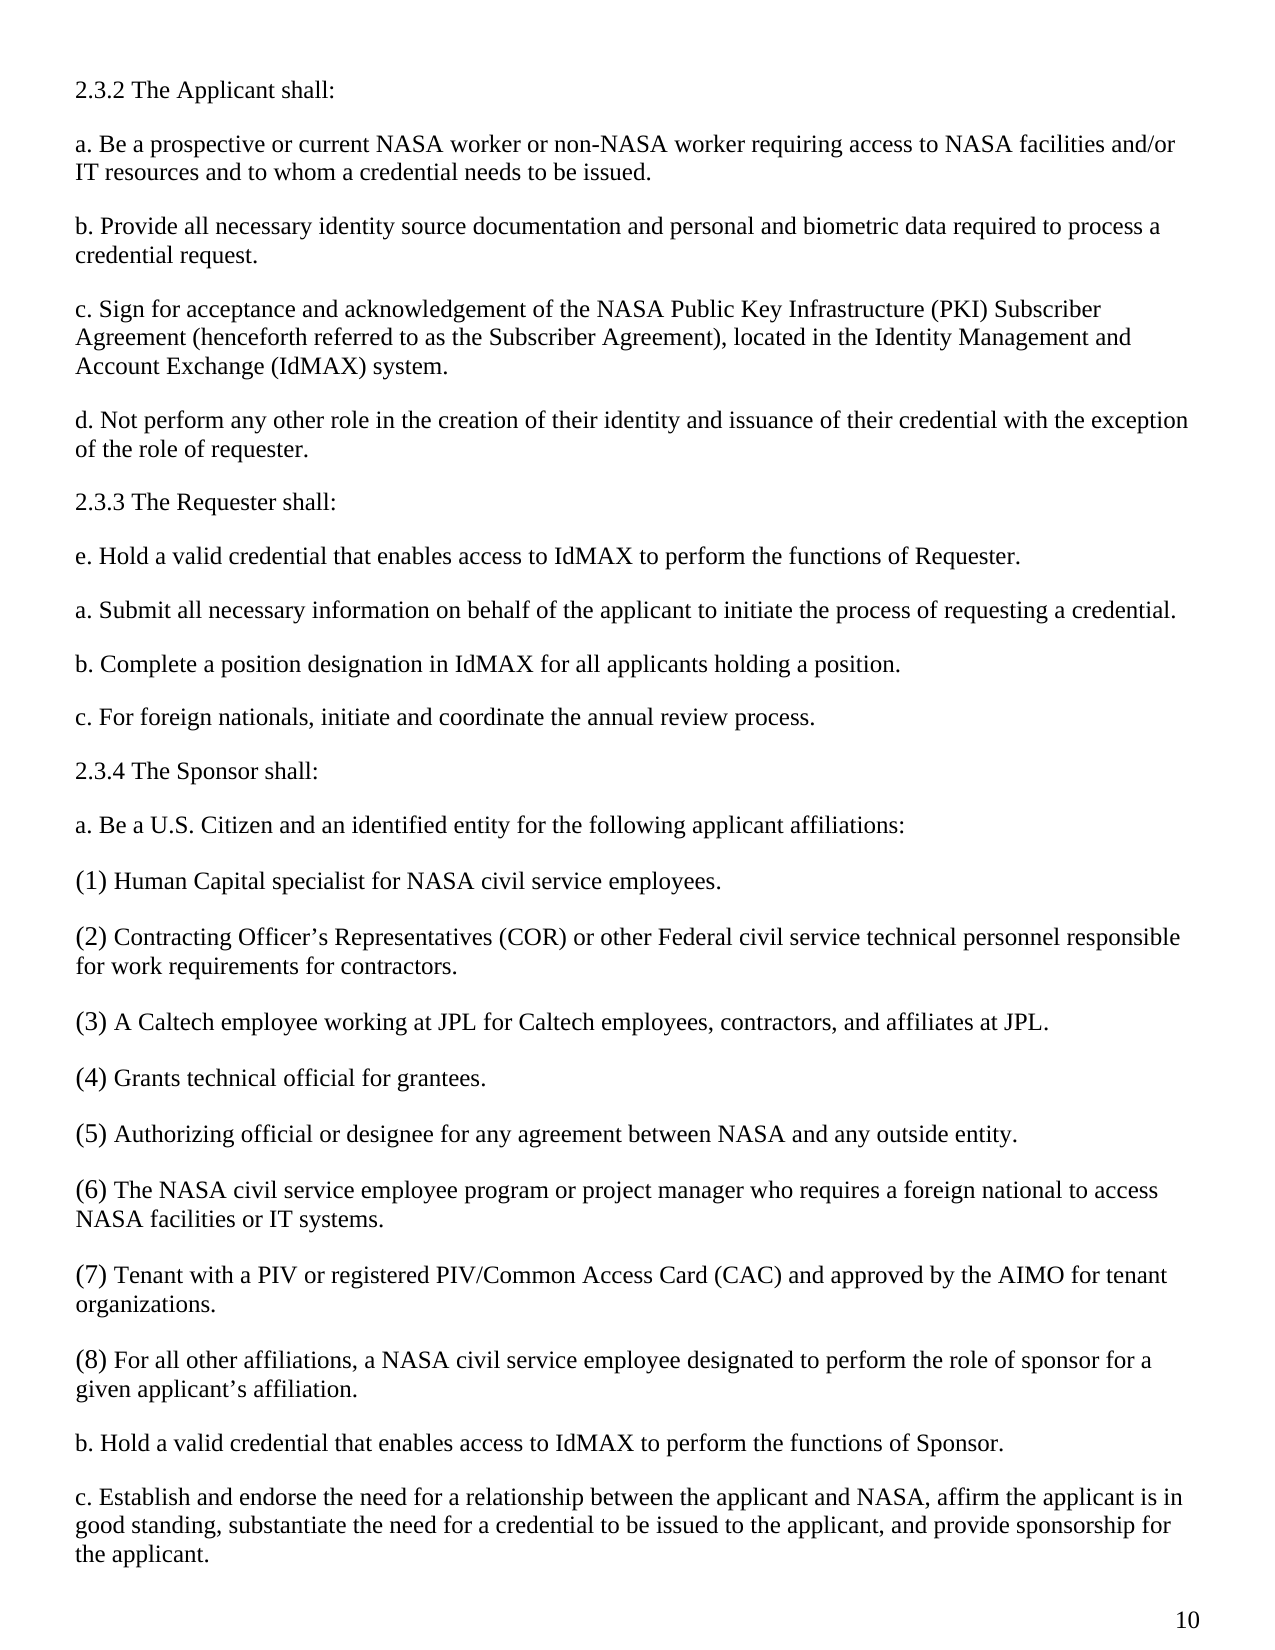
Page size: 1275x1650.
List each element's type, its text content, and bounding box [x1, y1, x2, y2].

text The Sponsor shall: [75, 756, 1200, 785]
list Complete a position designation in IdMAX for all applicants holding a position. [75, 649, 1200, 677]
list Tenant with a PIV or registered PIV/Common Access Card (CAC) and approved by the AIMO for tenant organizations. [75, 1258, 1200, 1318]
list Provide all necessary identity source documentation and personal and biometric data required to process a credential request. [75, 211, 1200, 269]
list Be a U.S. Citizen and an identified entity for the following applicant affiliations: [75, 810, 1200, 839]
text The Requester shall: [75, 487, 1200, 516]
list Establish and endorse the need for a relationship between the applicant and NASA, affirm the applicant is in good standing, substantiate the need for a credential to be issued to the applicant, and provide sponsorship for the applicant. [75, 1482, 1200, 1568]
text The Applicant shall: [75, 75, 1200, 104]
list Hold a valid credential that enables access to IdMAX to perform the functions of Requester. [75, 541, 1200, 570]
list Authorizing official or designee for any agreement between NASA and any outside entity. [75, 1117, 1200, 1148]
list For all other affiliations, a NASA civil service employee designated to perform the role of sponsor for a given applicant’s affiliation. [75, 1343, 1200, 1403]
list Human Capital specialist for NASA civil service employees. [75, 864, 1200, 895]
list A Caltech employee working at JPL for Caltech employees, contractors, and affiliates at JPL. [75, 1005, 1200, 1036]
list Submit all necessary information on behalf of the applicant to initiate the process of requesting a credential. [75, 595, 1200, 624]
list Be a prospective or current NASA worker or non-NASA worker requiring access to NASA facilities and/or IT resources and to whom a credential needs to be issued. [75, 129, 1200, 186]
list Grants technical official for grantees. [75, 1061, 1200, 1092]
list Contracting Officer’s Representatives (COR) or other Federal civil service technical personnel responsible for work requirements for contractors. [75, 920, 1200, 980]
list Sign for acceptance and acknowledgement of the NASA Public Key Infrastructure (PKI) Subscriber Agreement (henceforth referred to as the Subscriber Agreement), located in the Identity Management and Account Exchange (IdMAX) system. [75, 294, 1200, 380]
list The NASA civil service employee program or project manager who requires a foreign national to access NASA facilities or IT systems. [75, 1173, 1200, 1233]
list Hold a valid credential that enables access to IdMAX to perform the functions of Sponsor. [75, 1428, 1200, 1457]
list Not perform any other role in the creation of their identity and issuance of their credential with the exception of the role of requester. [75, 405, 1200, 462]
list For foreign nationals, initiate and coordinate the annual review process. [75, 702, 1200, 731]
